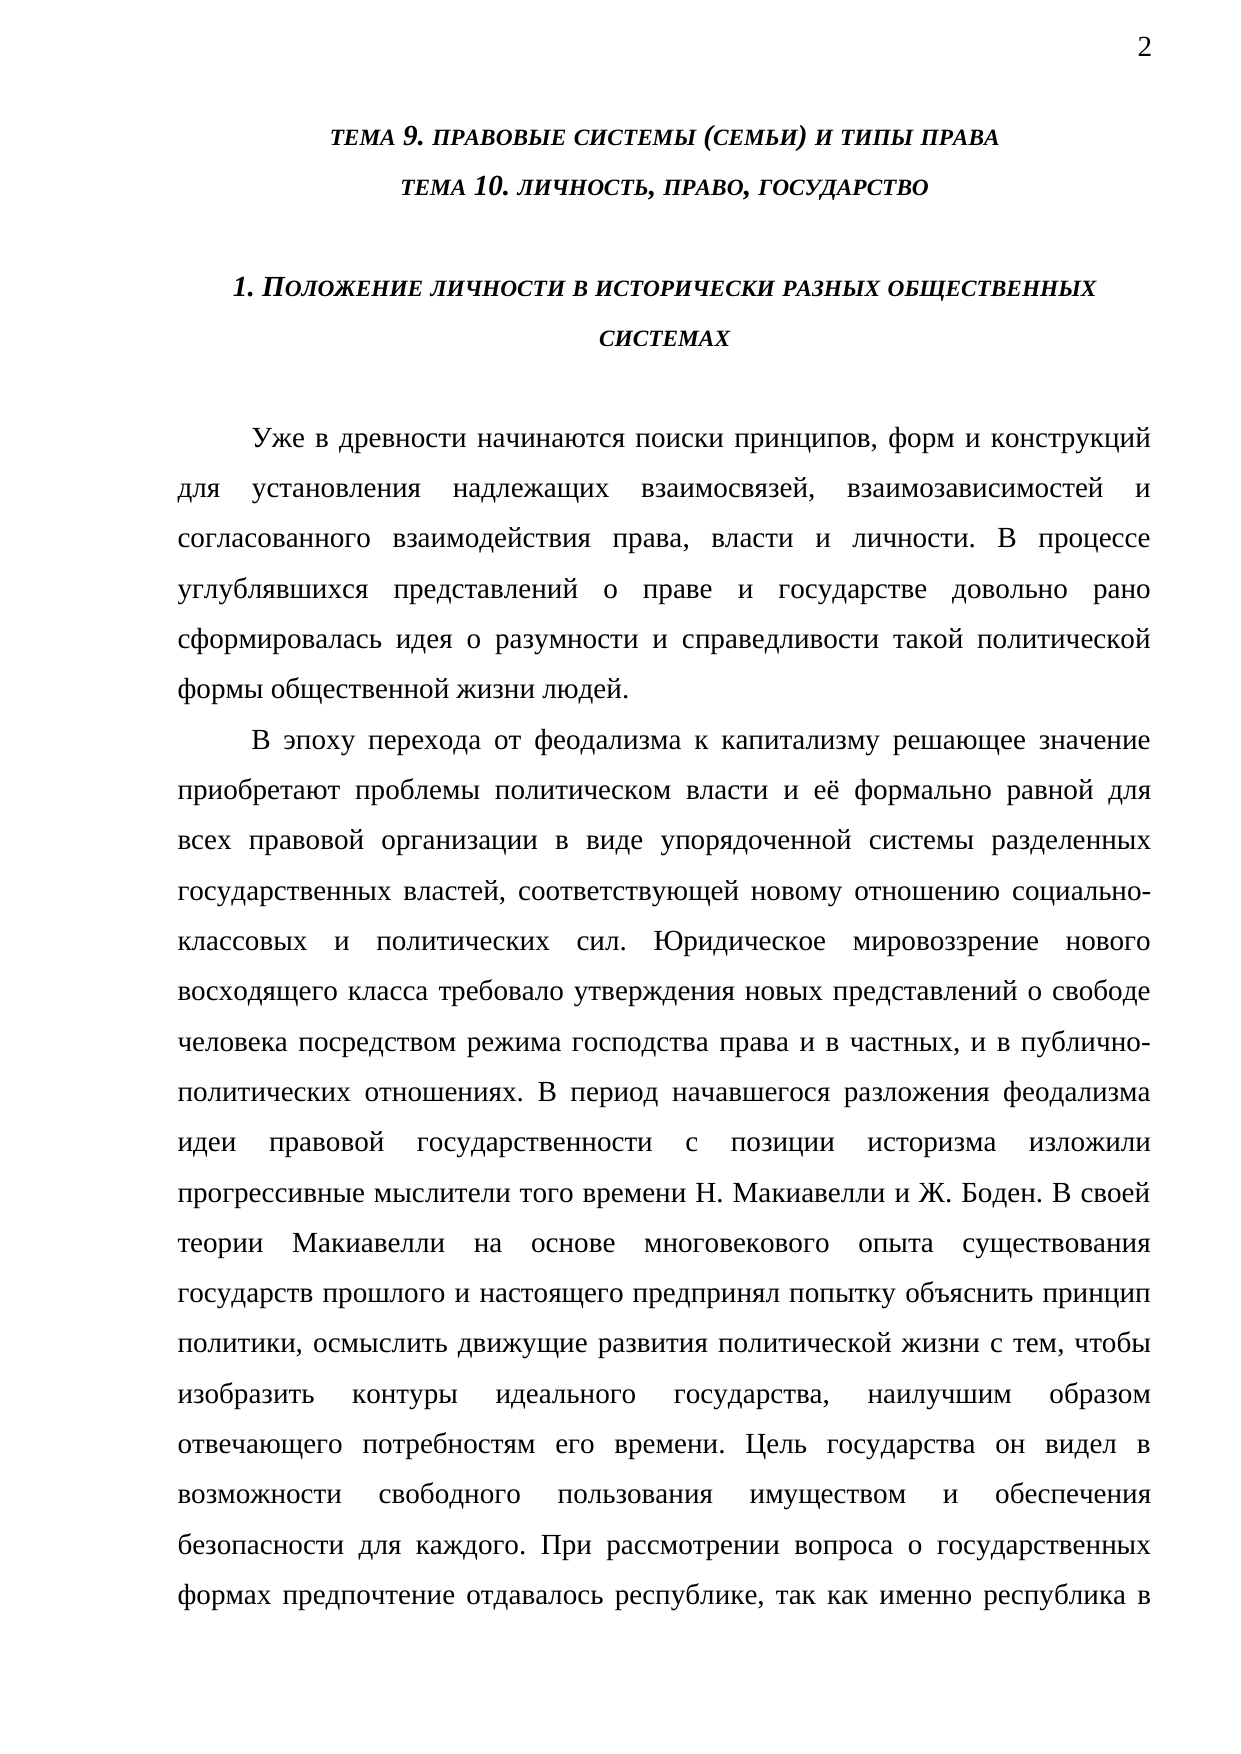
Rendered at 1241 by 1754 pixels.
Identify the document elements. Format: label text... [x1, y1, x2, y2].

subtitle тема 10. личность, право, государство [177, 168, 1152, 202]
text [177, 722, 1152, 1611]
subtitle 1. Положение личности в исторически разных общественных системах [177, 269, 1152, 353]
text Уже в древности начинаются поиски принципов, форм и конструкций для установления надлежащих взаимосвязей, взаимозависимостей и согласованного взаимодействия права, власти и личности. В процессе углублявшихся представлений о праве и государстве довольно рано сформировалась идея о разумности и справедливости такой политической формы общественной жизни людей. [177, 420, 1152, 705]
subtitle тема 9. правовые системы (семьи) и типы права [177, 118, 1152, 152]
